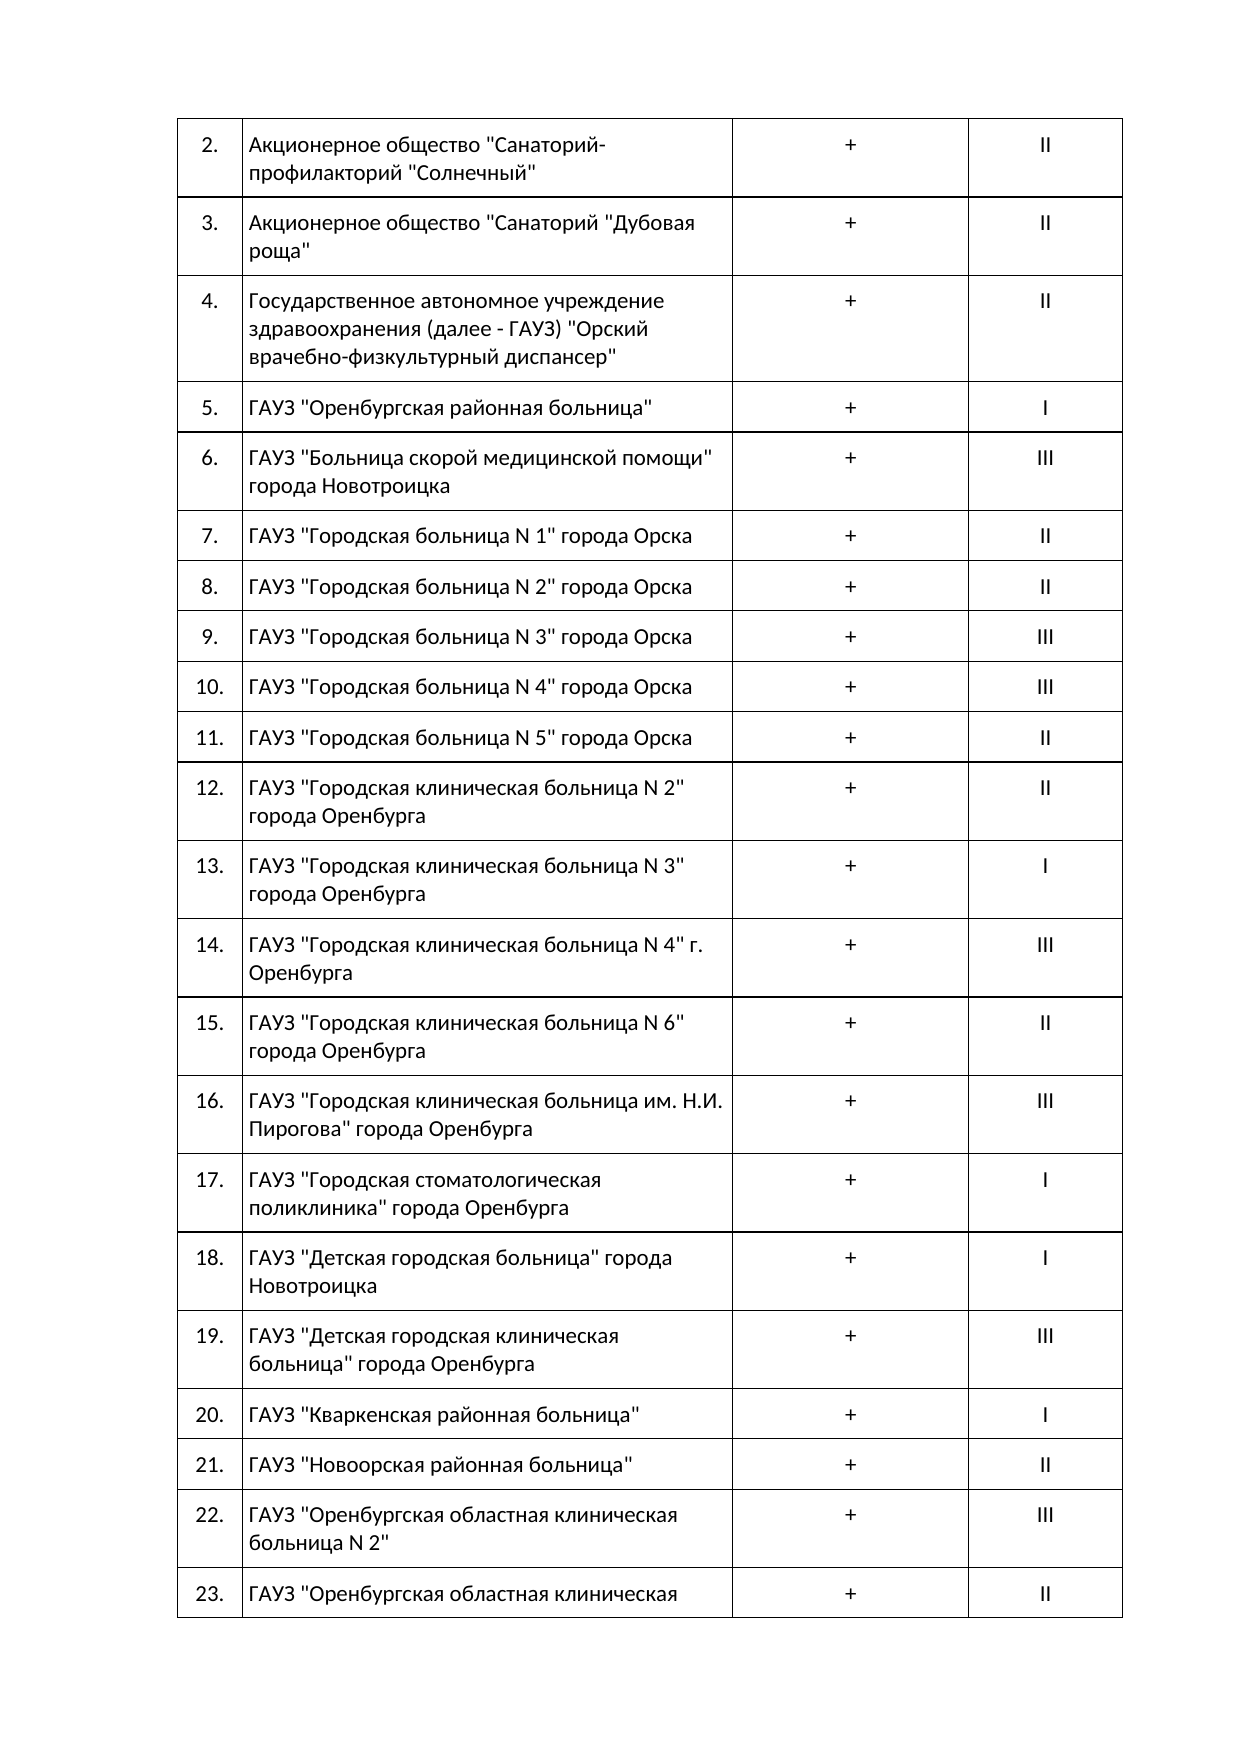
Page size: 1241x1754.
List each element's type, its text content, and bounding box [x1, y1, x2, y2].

table_cell + [733, 561, 968, 610]
table_cell 2. [178, 119, 242, 196]
table_cell + [733, 1154, 968, 1231]
table_cell II [969, 119, 1122, 196]
table_cell + [733, 841, 968, 918]
table_cell ГАУЗ "Городская клиническая больница N 4" г. Оренбурга [243, 919, 732, 996]
table_cell ГАУЗ "Городская больница N 2" города Орска [243, 561, 732, 610]
table_cell + [733, 919, 968, 996]
table_cell 14. [178, 919, 242, 996]
table_cell + [733, 712, 968, 761]
table_cell + [733, 662, 968, 711]
table_cell II [969, 998, 1122, 1075]
table_cell ГАУЗ "Городская больница N 3" города Орска [243, 611, 732, 661]
table_cell 20. [178, 1389, 242, 1438]
table_cell I [969, 1233, 1122, 1310]
table_cell III [969, 1490, 1122, 1567]
table_cell II [969, 511, 1122, 560]
table_cell III [969, 433, 1122, 510]
table_cell 13. [178, 841, 242, 918]
table_cell ГАУЗ "Детская городская клиническая больница" города Оренбурга [243, 1311, 732, 1388]
table_cell I [969, 841, 1122, 918]
table_cell ГАУЗ "Городская клиническая больница N 3" города Оренбурга [243, 841, 732, 918]
table_cell III [969, 1311, 1122, 1388]
table_cell + [733, 433, 968, 510]
table_cell + [733, 1439, 968, 1489]
table_cell 5. [178, 382, 242, 431]
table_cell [243, 1568, 732, 1617]
table_cell 17. [178, 1154, 242, 1231]
table_cell 6. [178, 433, 242, 510]
table_cell 19. [178, 1311, 242, 1388]
table_cell ГАУЗ "Больница скорой медицинской помощи" города Новотроицка [243, 433, 732, 510]
table_cell 10. [178, 662, 242, 711]
table_cell II [969, 198, 1122, 275]
table_cell ГАУЗ "Оренбургская областная клиническая больница N 2" [243, 1490, 732, 1567]
table_cell + [733, 611, 968, 661]
table_cell ГАУЗ "Городская стоматологическая поликлиника" города Оренбурга [243, 1154, 732, 1231]
table_cell I [969, 1389, 1122, 1438]
table_cell + [733, 119, 968, 196]
table_cell ГАУЗ "Новоорская районная больница" [243, 1439, 732, 1489]
table_cell ГАУЗ "Городская клиническая больница им. Н.И. Пирогова" города Оренбурга [243, 1076, 732, 1153]
table_cell + [733, 276, 968, 381]
table_cell II [969, 276, 1122, 381]
table_cell ГАУЗ "Городская больница N 4" города Орска [243, 662, 732, 711]
table_cell 23. [178, 1568, 242, 1617]
table_cell III [969, 919, 1122, 996]
table_cell II [969, 712, 1122, 761]
table_cell 22. [178, 1490, 242, 1567]
table_cell Акционерное общество "Санаторий-профилакторий "Солнечный" [243, 119, 732, 196]
table_cell III [969, 1076, 1122, 1153]
table_cell + [733, 1233, 968, 1310]
table_cell II [969, 1439, 1122, 1489]
table_cell 11. [178, 712, 242, 761]
table_cell Акционерное общество "Санаторий "Дубовая роща" [243, 198, 732, 275]
table_cell III [969, 662, 1122, 711]
table_cell II [969, 763, 1122, 840]
table_cell + [733, 1311, 968, 1388]
table_cell ГАУЗ "Городская больница N 5" города Орска [243, 712, 732, 761]
table_cell ГАУЗ "Городская клиническая больница N 6" города Оренбурга [243, 998, 732, 1075]
table_cell 3. [178, 198, 242, 275]
table_cell 18. [178, 1233, 242, 1310]
table_cell ГАУЗ "Городская клиническая больница N 2" города Оренбурга [243, 763, 732, 840]
table_cell 16. [178, 1076, 242, 1153]
table_cell + [733, 1389, 968, 1438]
table_cell + [733, 1568, 968, 1617]
table_cell + [733, 382, 968, 431]
table_cell + [733, 998, 968, 1075]
table_cell II [969, 561, 1122, 610]
table_cell 21. [178, 1439, 242, 1489]
table_cell 7. [178, 511, 242, 560]
table_cell ГАУЗ "Оренбургская районная больница" [243, 382, 732, 431]
table_cell I [969, 382, 1122, 431]
table_cell ГАУЗ "Детская городская больница" города Новотроицка [243, 1233, 732, 1310]
table_cell 8. [178, 561, 242, 610]
table_cell II [969, 1568, 1122, 1617]
table_cell Государственное автономное учреждение здравоохранения (далее - ГАУЗ) "Орский врачебно-физкультурный диспансер" [243, 276, 732, 381]
table_cell 12. [178, 763, 242, 840]
table_cell 4. [178, 276, 242, 381]
table_cell + [733, 198, 968, 275]
table_cell + [733, 763, 968, 840]
table_cell ГАУЗ "Городская больница N 1" города Орска [243, 511, 732, 560]
table_cell 15. [178, 998, 242, 1075]
table_cell + [733, 1490, 968, 1567]
table_cell + [733, 511, 968, 560]
table_cell + [733, 1076, 968, 1153]
table_cell ГАУЗ "Кваркенская районная больница" [243, 1389, 732, 1438]
table_cell III [969, 611, 1122, 661]
table_cell I [969, 1154, 1122, 1231]
table_cell 9. [178, 611, 242, 661]
